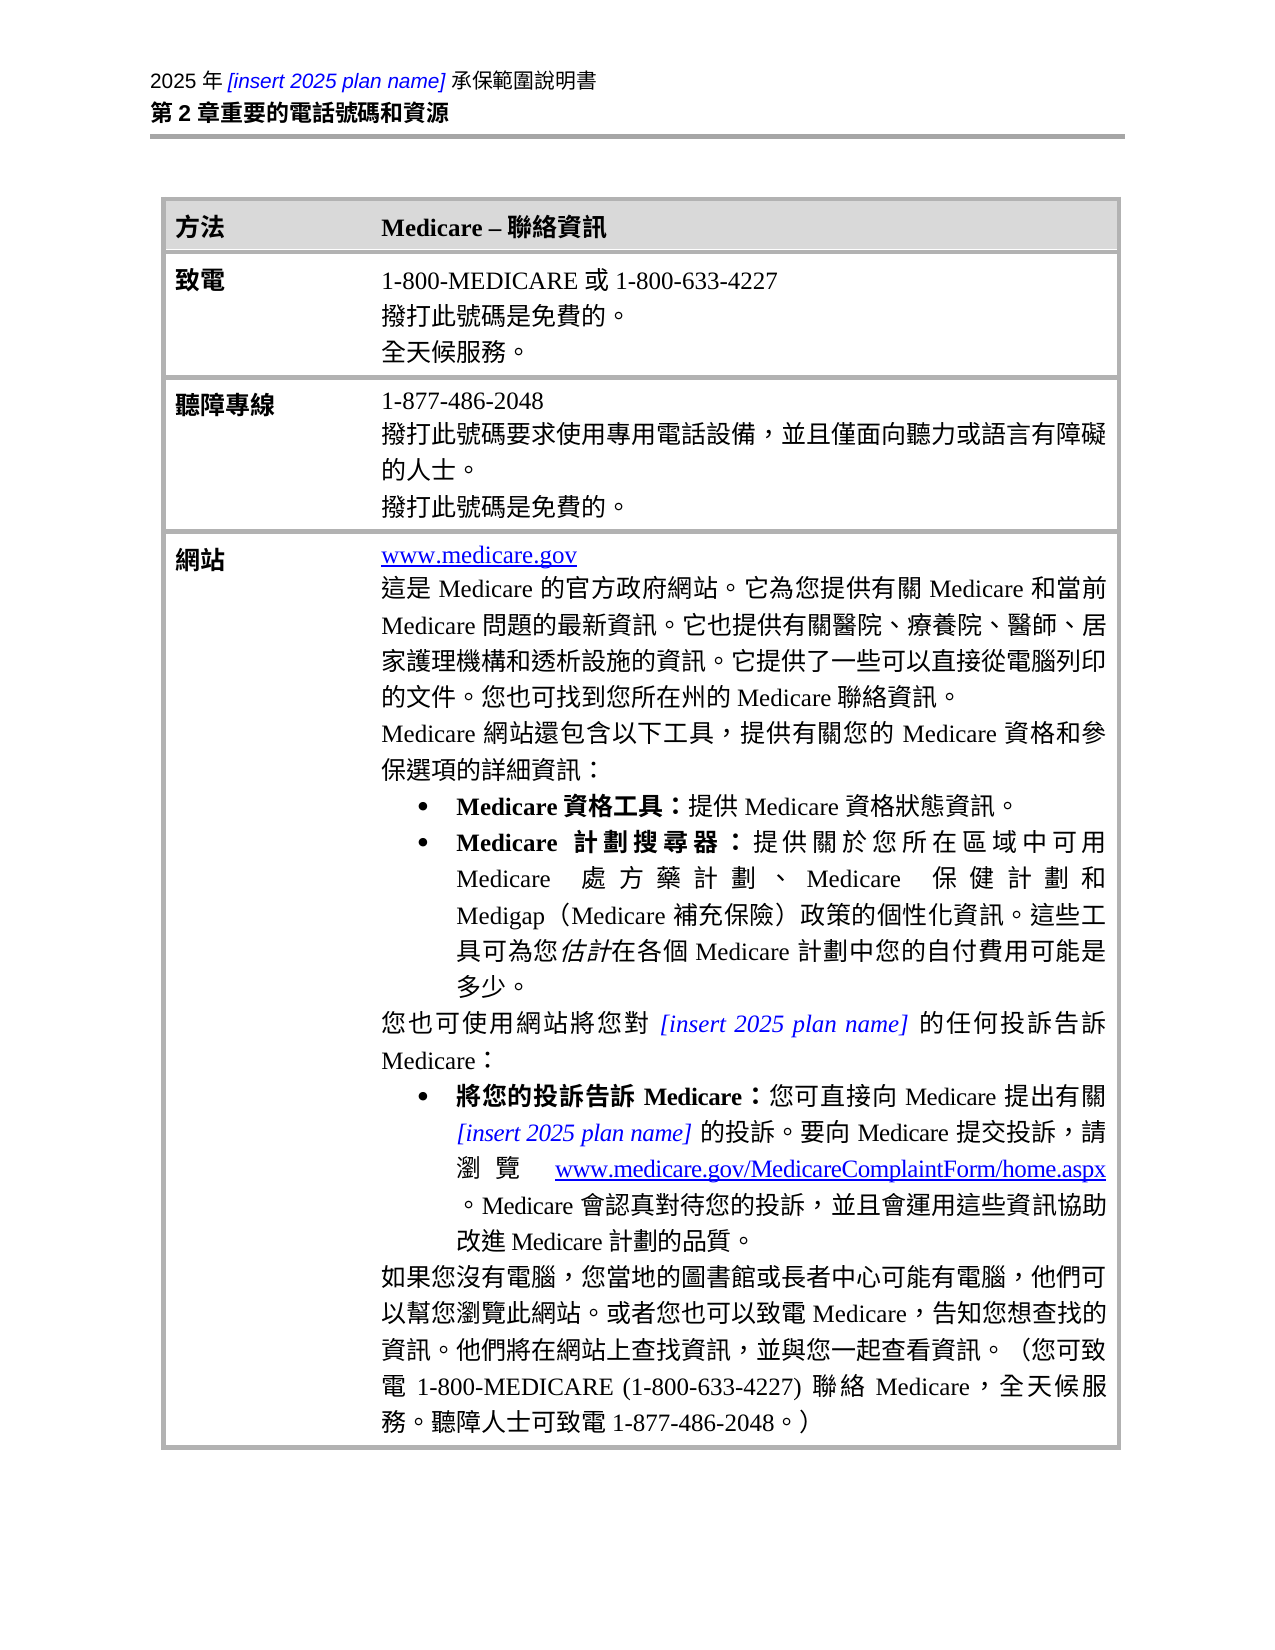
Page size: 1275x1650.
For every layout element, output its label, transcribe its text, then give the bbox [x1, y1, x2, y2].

table_cell 1-877-486-2048 撥打此號碼要求使用專用電話設備，並且僅面向聽力或語言有障礙的人士。 撥打此號碼是免費的。 [369, 380, 1117, 529]
table_cell 聽障專線 [166, 380, 369, 529]
table_header Medicare – 聯絡資訊 [369, 201, 1117, 249]
table_cell www.medicare.gov 這是 Medicare 的官方政府網站。它為您提供有關 Medicare 和當前 Medicare 問題的最新資訊。它也提供有關醫院、療養院、醫師、居家護理機構和透析設施的資訊。它提供了一些可以直接從電腦列印的文件。您也可找到您所在州的 Medicare 聯絡資訊。 Medicare 網站還包含以下工具，提供有關您的 Medicare 資格和參保選項的詳細資訊： Medicare 資格工具：提供 Medicare 資格狀態資訊。 Medicare 計劃搜尋器：提供關於您所在區域中可用 Medicare 處方藥計劃、Medicare 保健計劃和 Medigap（Medicare 補充保險）政策的個性化資訊。這些工具可為您估計在各個 Medicare 計劃中您的自付費用可能是多少。 您也可使用網站將您對 [insert 2025 plan name] 的任何投訴告訴 Medicare： 將您的投訴告訴 Medicare：您可直接向 Medicare 提出有關 [insert 2025 plan name] 的投訴。要向 Medicare 提交投訴，請瀏覽 www.medicare.gov/MedicareComplaintForm/home.aspx 。Medicare 會認真對待您的投訴，並且會運用這些資訊協助改進 Medicare 計劃的品質。 如果您沒有電腦，您當地的圖書館或長者中心可能有電腦，他們可以幫您瀏覽此網站。或者您也可以致電 Medicare，告知您想查找的資訊。他們將在網站上查找資訊，並與您一起查看資訊。（您可致電 1-800-MEDICARE (1-800-633-4227) 聯絡 Medicare，全天候服務。聽障人士可致電 1-877-486-2048。） [369, 534, 1117, 1445]
table_header 方法 [166, 201, 369, 249]
table_cell 致電 [166, 254, 369, 375]
table_cell 網站 [166, 534, 369, 1445]
table_cell 1-800-MEDICARE 或 1-800-633-4227 撥打此號碼是免費的。 全天候服務。 [369, 254, 1117, 375]
